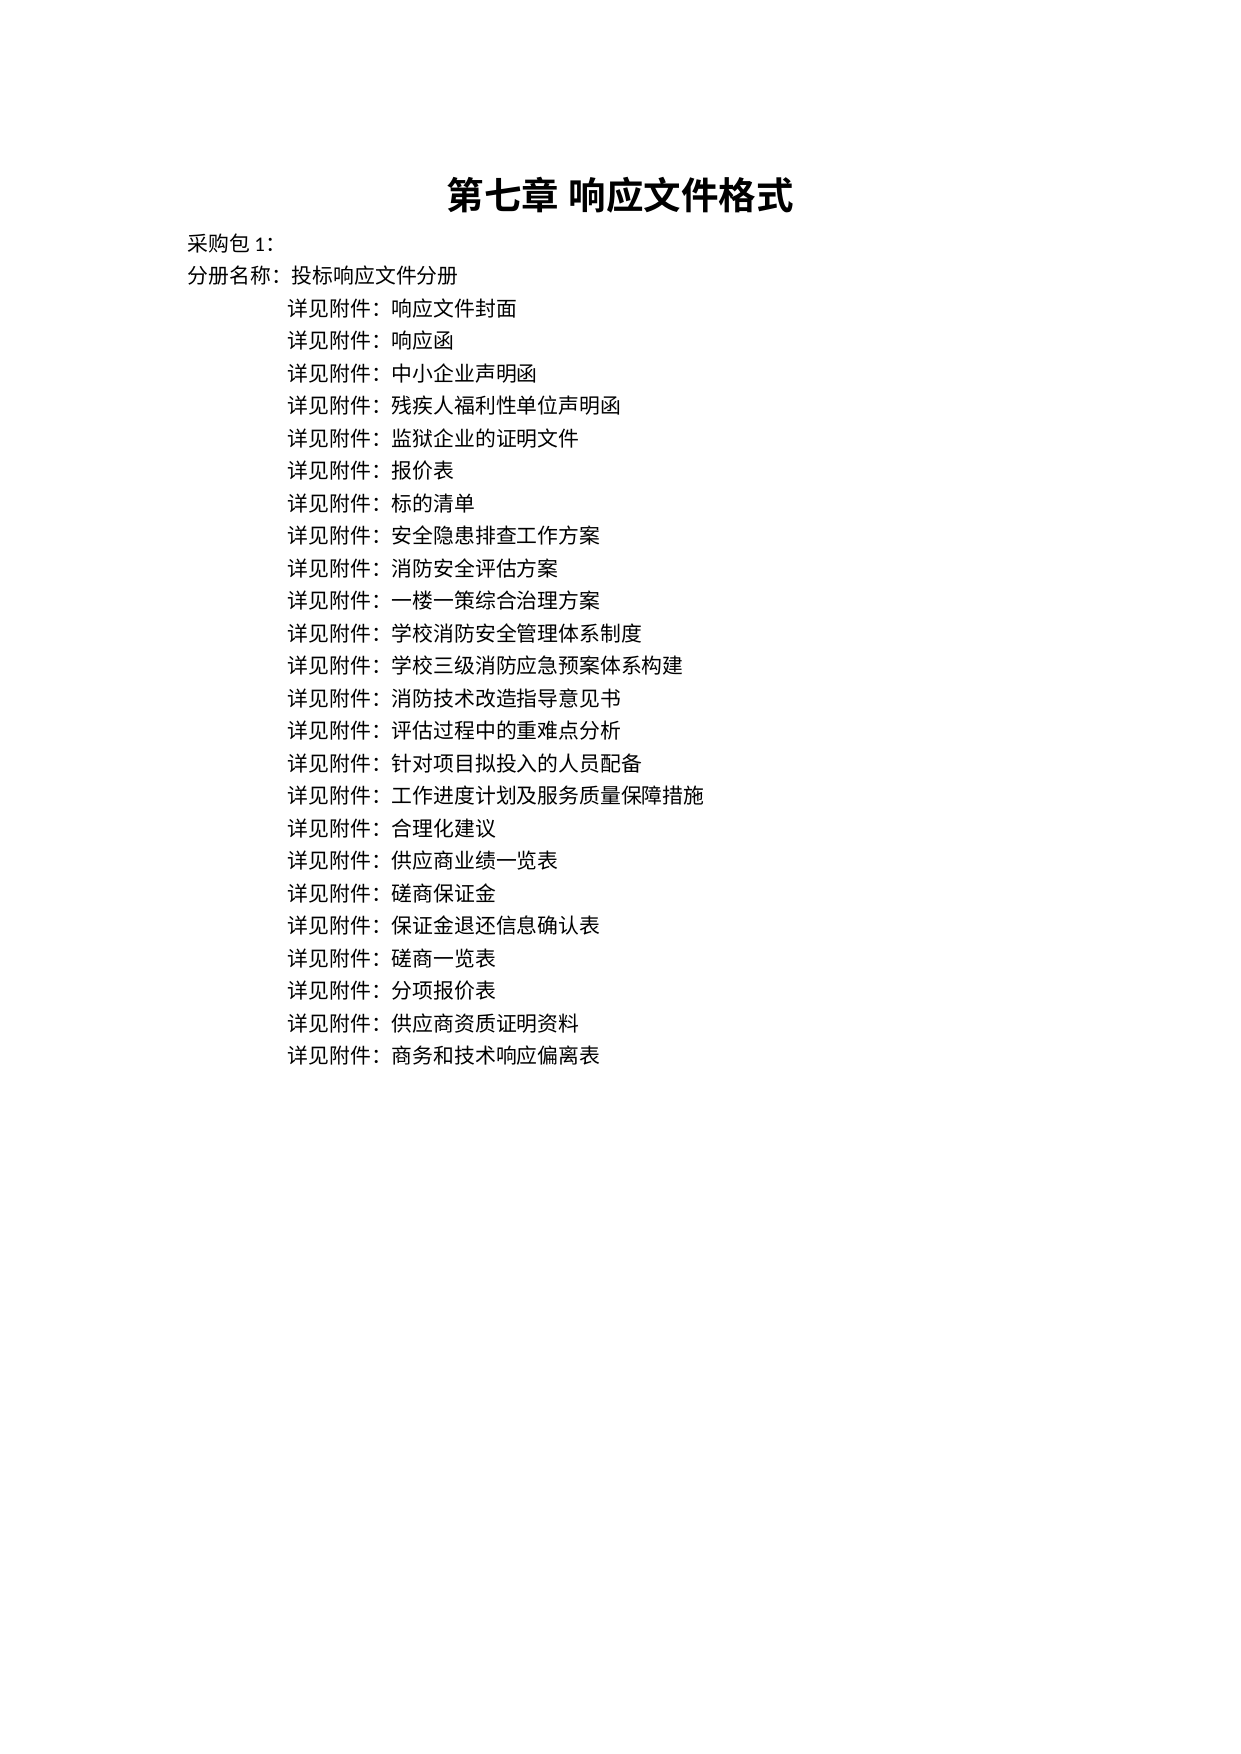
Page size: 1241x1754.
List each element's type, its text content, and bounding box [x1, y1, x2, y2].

text 详见附件：一楼一策综合治理方案 [187, 584, 1053, 617]
text 详见附件：磋商保证金 [187, 877, 1053, 909]
text 详见附件：标的清单 [187, 487, 1053, 519]
text 详见附件：磋商一览表 [187, 942, 1053, 974]
text 详见附件：报价表 [187, 454, 1053, 487]
text 采购包1： [187, 227, 1053, 259]
text 详见附件：合理化建议 [187, 812, 1053, 844]
text 详见附件：消防技术改造指导意见书 [187, 682, 1053, 714]
text 详见附件：供应商资质证明资料 [187, 1007, 1053, 1039]
text 详见附件：商务和技术响应偏离表 [187, 1039, 1053, 1072]
text 详见附件：中小企业声明函 [187, 357, 1053, 389]
text 详见附件：评估过程中的重难点分析 [187, 714, 1053, 747]
text 详见附件：消防安全评估方案 [187, 552, 1053, 584]
text 详见附件：保证金退还信息确认表 [187, 909, 1053, 942]
text 详见附件：学校三级消防应急预案体系构建 [187, 649, 1053, 682]
text 详见附件：监狱企业的证明文件 [187, 422, 1053, 454]
text 详见附件：学校消防安全管理体系制度 [187, 617, 1053, 649]
text 详见附件：残疾人福利性单位声明函 [187, 389, 1053, 422]
text 详见附件：安全隐患排查工作方案 [187, 519, 1053, 552]
text 第七章 响应文件格式 [187, 162, 1053, 227]
text 详见附件：供应商业绩一览表 [187, 844, 1053, 877]
text 详见附件：针对项目拟投入的人员配备 [187, 747, 1053, 779]
text 详见附件：工作进度计划及服务质量保障措施 [187, 779, 1053, 812]
text 详见附件：分项报价表 [187, 974, 1053, 1007]
text 详见附件：响应文件封面 [187, 292, 1053, 324]
text 分册名称：投标响应文件分册 [187, 259, 1053, 292]
text 详见附件：响应函 [187, 324, 1053, 357]
